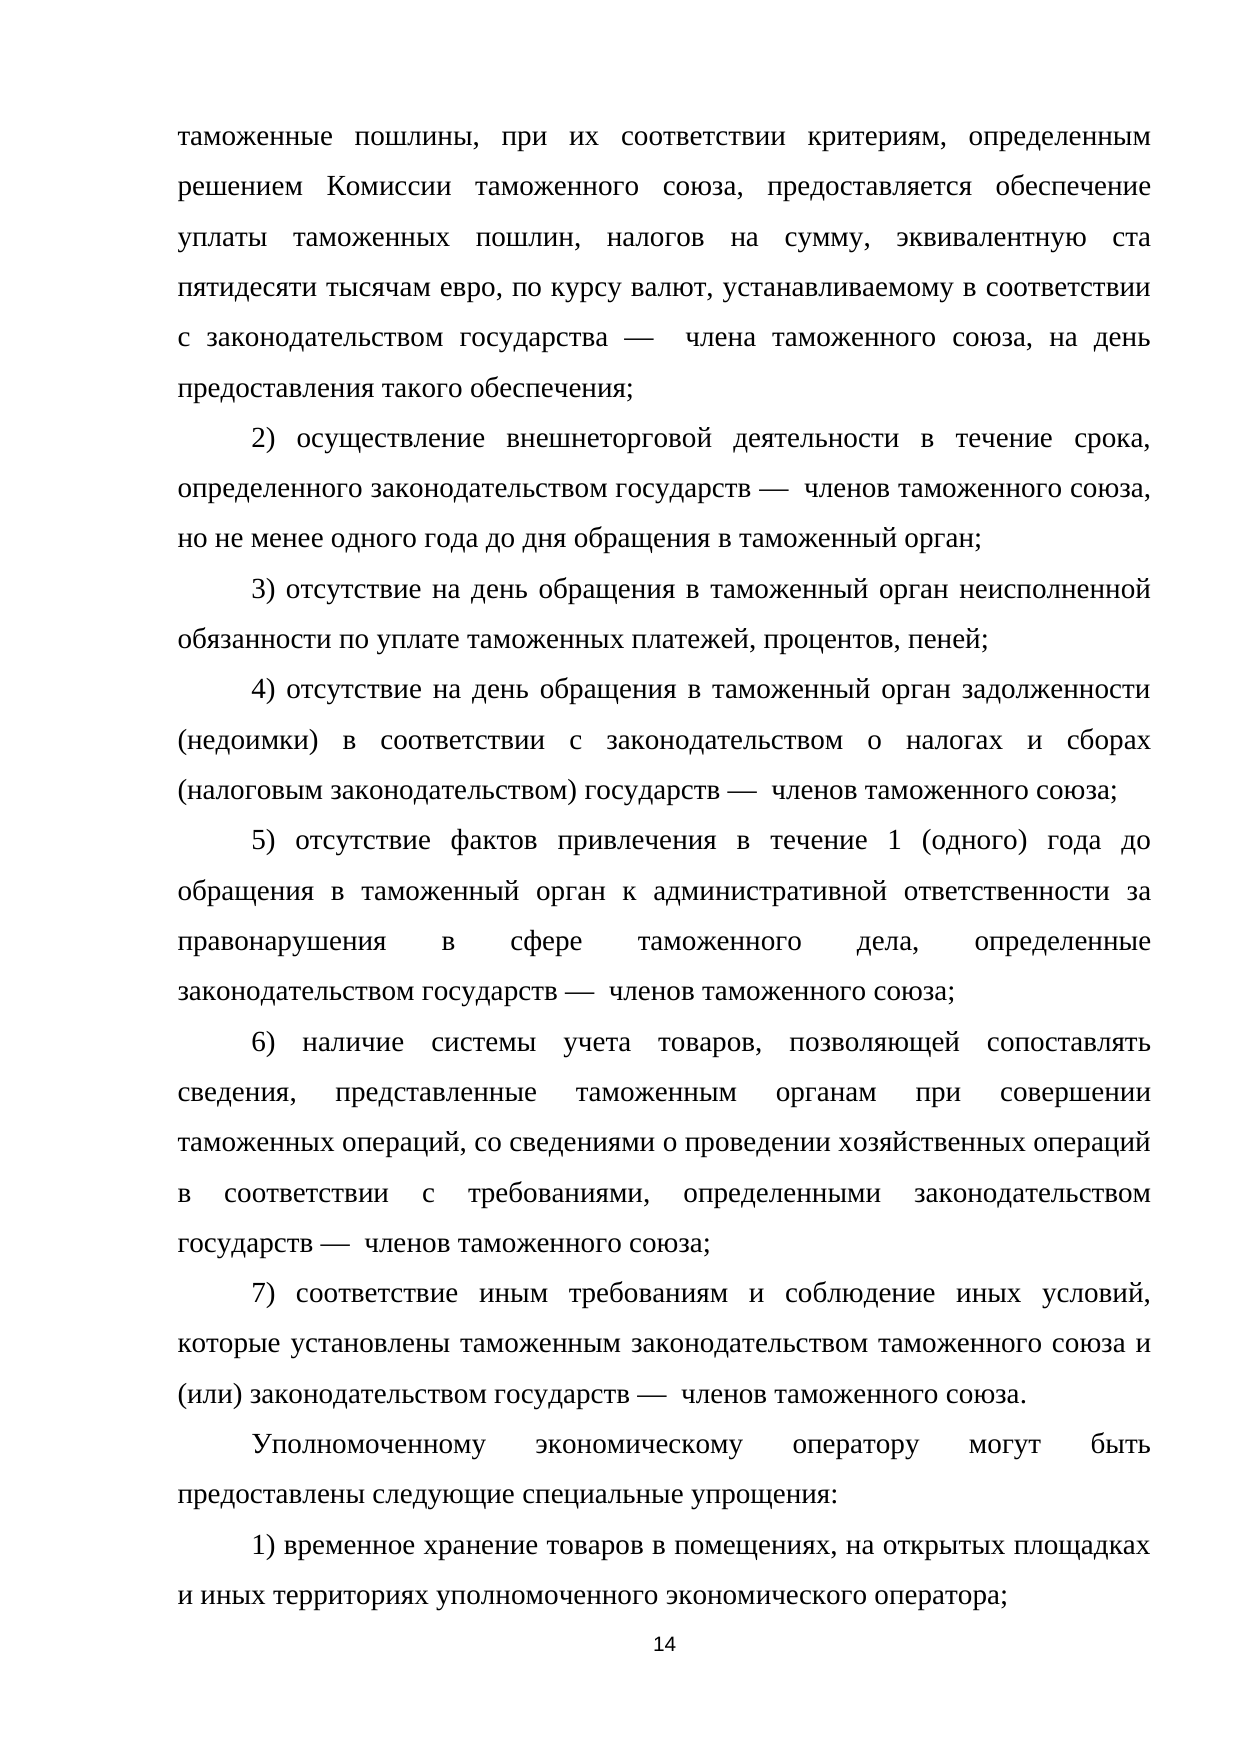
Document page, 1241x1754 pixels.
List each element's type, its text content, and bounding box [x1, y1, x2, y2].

text 5) отсутствие фактов привлечения в течение 1 (одного) года до обращения в таможенный орган к административной ответственности за правонарушения в сфере таможенного дела, определенные законодательством государств — членов таможенного союза; [177, 822, 1152, 1007]
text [177, 118, 1152, 403]
text 3) отсутствие на день обращения в таможенный орган неисполненной обязанности по уплате таможенных платежей, процентов, пеней; [177, 571, 1152, 655]
text 7) соответствие иным требованиям и соблюдение иных условий, которые установлены таможенным законодательством таможенного союза и (или) законодательством государств — членов таможенного союза. [177, 1275, 1152, 1409]
text 1) временное хранение товаров в помещениях, на открытых площадках и иных территориях уполномоченного экономического оператора; [177, 1527, 1152, 1611]
text Уполномоченному экономическому оператору могут быть предоставлены следующие специальные упрощения: [177, 1426, 1152, 1510]
text 6) наличие системы учета товаров, позволяющей сопоставлять сведения, представленные таможенным органам при совершении таможенных операций, со сведениями о проведении хозяйственных операций в соответствии с требованиями, определенными законодательством государств — членов таможенного союза; [177, 1024, 1152, 1258]
text 2) осуществление внешнеторговой деятельности в течение срока, определенного законодательством государств — членов таможенного союза, но не менее одного года до дня обращения в таможенный орган; [177, 420, 1152, 554]
text 4) отсутствие на день обращения в таможенный орган задолженности (недоимки) в соответствии с законодательством о налогах и сборах (налоговым законодательством) государств — членов таможенного союза; [177, 672, 1152, 806]
